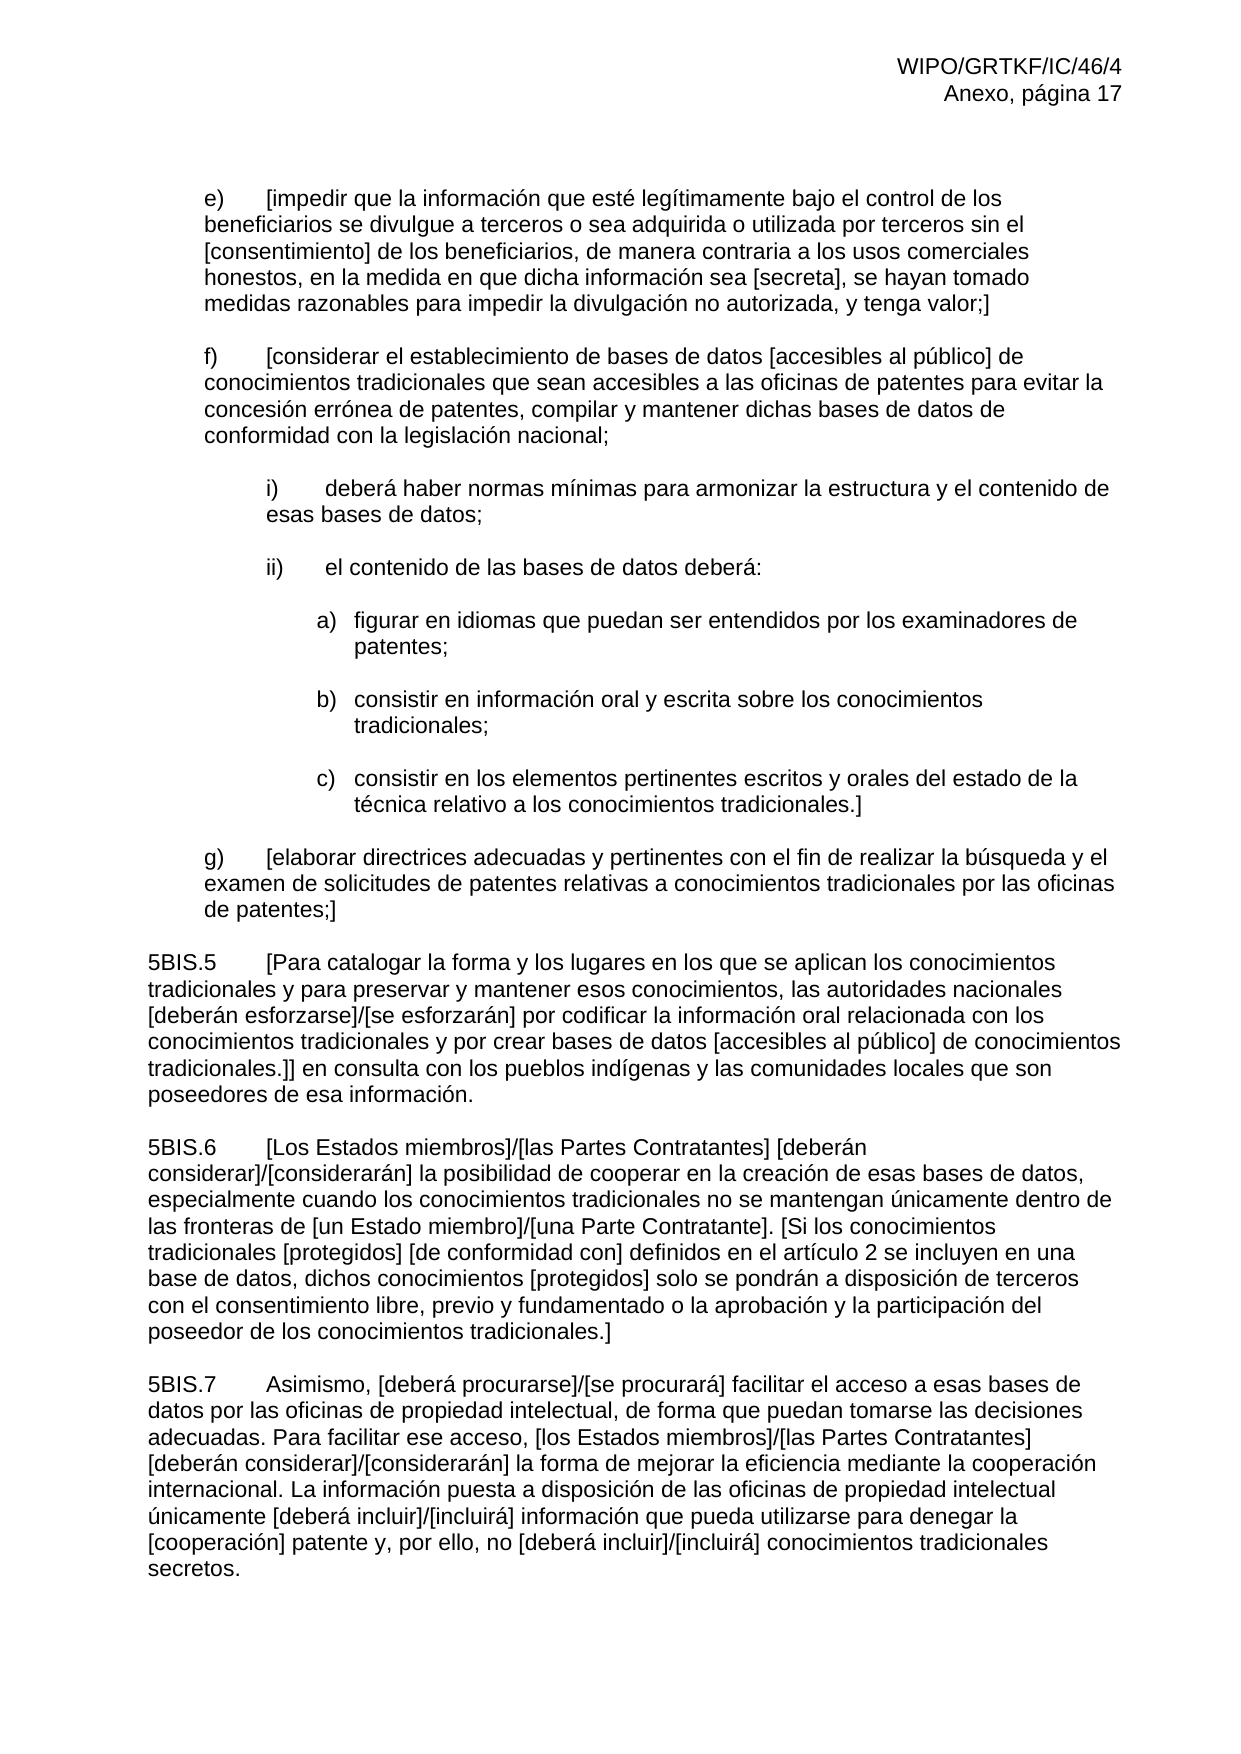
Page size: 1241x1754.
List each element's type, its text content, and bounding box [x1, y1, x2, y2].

list figurar en idiomas que puedan ser entendidos por los examinadores de patentes; [316, 607, 1122, 659]
text 5BIS.5 [Para catalogar la forma y los lugares en los que se aplican los conocimientos tradicionales y para preservar y mantener esos conocimientos, las autoridades nacionales [deberán esforzarse]/[se esforzarán] por codificar la información oral relacionada con los conocimientos tradicionales y por crear bases de datos [accesibles al público] de conocimientos tradicionales.]] en consulta con los pueblos indígenas y las comunidades locales que son poseedores de esa información. [148, 949, 1122, 1107]
list el contenido de las bases de datos deberá: [266, 554, 1122, 580]
list consistir en los elementos pertinentes escritos y orales del estado de la técnica relativo a los conocimientos tradicionales.] [316, 765, 1122, 817]
list [elaborar directrices adecuadas y pertinentes con el fin de realizar la búsqueda y el examen de solicitudes de patentes relativas a conocimientos tradicionales por las oficinas de patentes;] [204, 844, 1122, 923]
list [considerar el establecimiento de bases de datos [accesibles al público] de conocimientos tradicionales que sean accesibles a las oficinas de patentes para evitar la concesión errónea de patentes, compilar y mantener dichas bases de datos de conformidad con la legislación nacional; [204, 343, 1122, 448]
list [impedir que la información que esté legítimamente bajo el control de los beneficiarios se divulgue a terceros o sea adquirida o utilizada por terceros sin el [consentimiento] de los beneficiarios, de manera contraria a los usos comerciales honestos, en la medida en que dicha información sea [secreta], se hayan tomado medidas razonables para impedir la divulgación no autorizada, y tenga valor;] [204, 185, 1122, 317]
text 5BIS.7 Asimismo, [deberá procurarse]/[se procurará] facilitar el acceso a esas bases de datos por las oficinas de propiedad intelectual, de forma que puedan tomarse las decisiones adecuadas. Para facilitar ese acceso, [los Estados miembros]/[las Partes Contratantes] [deberán considerar]/[considerarán] la forma de mejorar la eficiencia mediante la cooperación internacional. La información puesta a disposición de las oficinas de propiedad intelectual únicamente [deberá incluir]/[incluirá] información que pueda utilizarse para denegar la [cooperación] patente y, por ello, no [deberá incluir]/[incluirá] conocimientos tradicionales secretos. [148, 1371, 1122, 1582]
text 5BIS.6 [Los Estados miembros]/[las Partes Contratantes] [deberán considerar]/[considerarán] la posibilidad de cooperar en la creación de esas bases de datos, especialmente cuando los conocimientos tradicionales no se mantengan únicamente dentro de las fronteras de [un Estado miembro]/[una Parte Contratante]. [Si los conocimientos tradicionales [protegidos] [de conformidad con] definidos en el artículo 2 se incluyen en una base de datos, dichos conocimientos [protegidos] solo se pondrán a disposición de terceros con el consentimiento libre, previo y fundamentado o la aprobación y la participación del poseedor de los conocimientos tradicionales.] [148, 1134, 1122, 1344]
list consistir en información oral y escrita sobre los conocimientos tradicionales; [316, 686, 1122, 738]
list deberá haber normas mínimas para armonizar la estructura y el contenido de esas bases de datos; [266, 475, 1122, 527]
